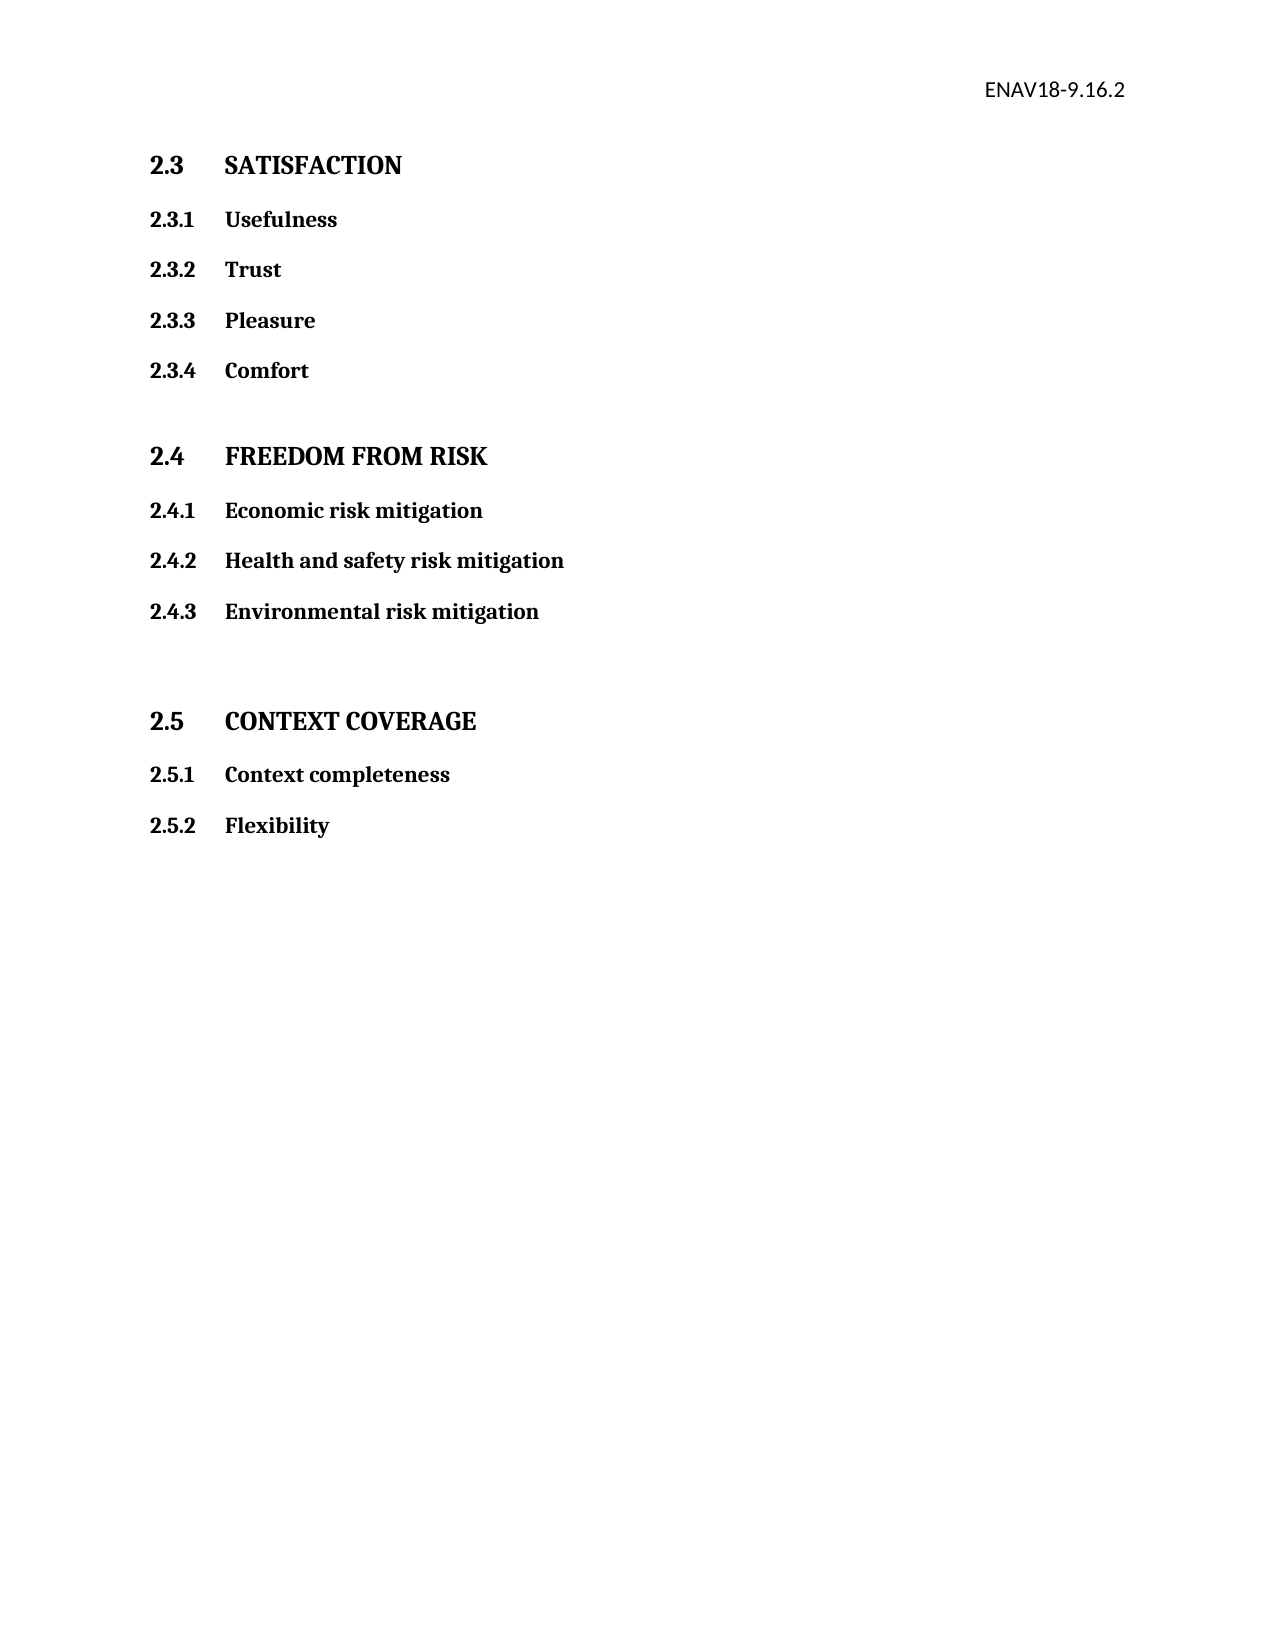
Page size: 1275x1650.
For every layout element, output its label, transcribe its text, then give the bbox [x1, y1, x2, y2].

subtitle 2.5.2 Flexibility [150, 813, 1125, 839]
subtitle 2.5.1 Context completeness [150, 762, 1125, 788]
subtitle 2.4 FREEDOM FROM RISK [150, 441, 1125, 472]
subtitle 2.3.4 Comfort [150, 358, 1125, 384]
subtitle 2.4.1 Economic risk mitigation [150, 497, 1125, 524]
subtitle 2.4.3 Environmental risk mitigation [150, 598, 1125, 625]
subtitle 2.3.3 Pleasure [150, 308, 1125, 334]
subtitle 2.3.1 Usefulness [150, 207, 1125, 233]
subtitle 2.3.2 Trust [150, 257, 1125, 283]
subtitle 2.5 CONTEXT COVERAGE [150, 706, 1125, 737]
subtitle 2.4.2 Health and safety risk mitigation [150, 548, 1125, 574]
subtitle 2.3 SATISFACTION [150, 150, 1125, 181]
